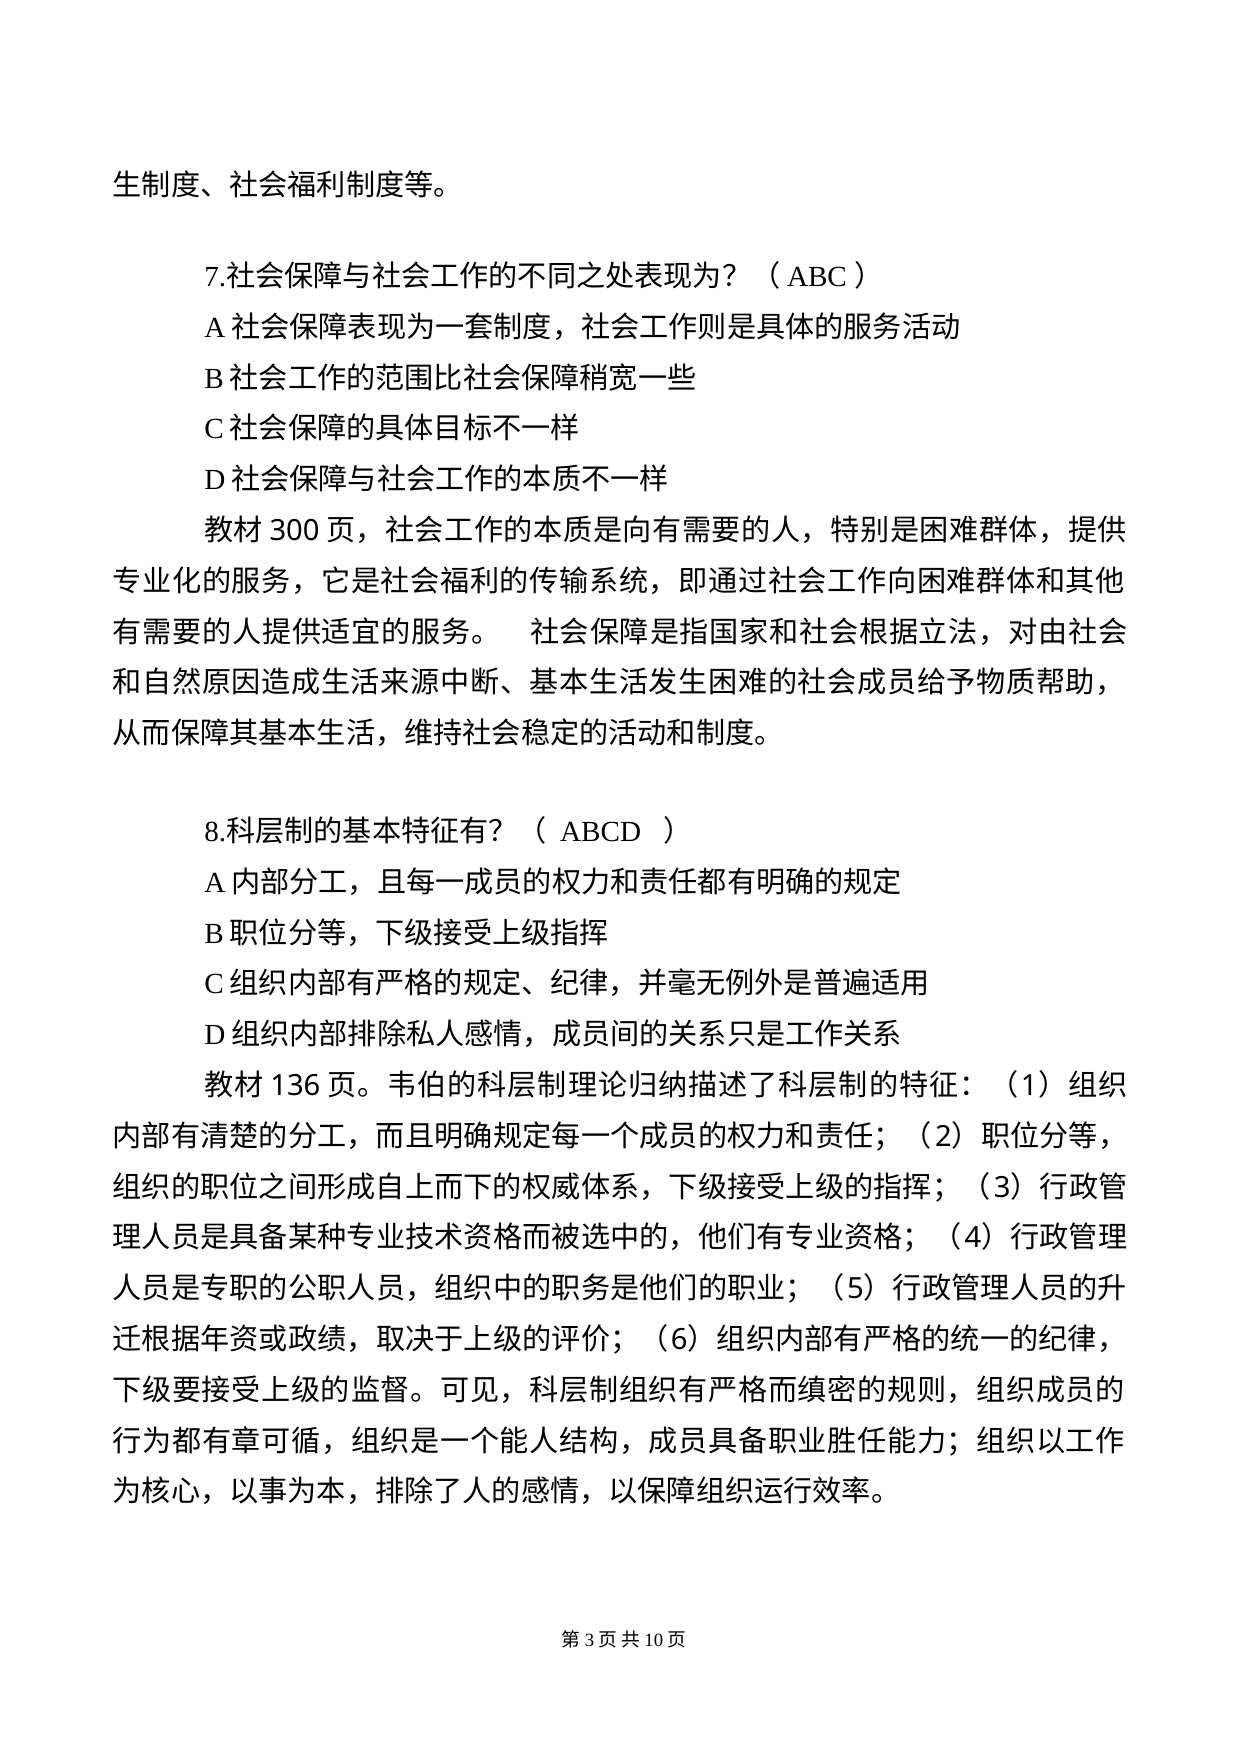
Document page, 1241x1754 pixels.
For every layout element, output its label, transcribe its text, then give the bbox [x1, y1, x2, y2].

text 7.社会保障与社会工作的不同之处表现为？（ ABC ） [112, 253, 1128, 295]
text D社会保障与社会工作的本质不一样 [112, 456, 1128, 498]
text B社会工作的范围比社会保障稍宽一些 [112, 354, 1128, 397]
text A内部分工，且每一成员的权力和责任都有明确的规定 [112, 859, 1128, 901]
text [112, 162, 1128, 204]
text 教材300页，社会工作的本质是向有需要的人，特别是困难群体，提供专业化的服务，它是社会福利的传输系统，即通过社会工作向困难群体和其他有需要的人提供适宜的服务。 社会保障是指国家和社会根据立法，对由社会和自然原因造成生活来源中断、基本生活发生困难的社会成员给予物质帮助，从而保障其基本生活，维持社会稳定的活动和制度。 [112, 507, 1128, 752]
text B职位分等，下级接受上级指挥 [112, 909, 1128, 952]
text C组织内部有严格的规定、纪律，并毫无例外是普遍适用 [112, 960, 1128, 1002]
text 教材136页。韦伯的科层制理论归纳描述了科层制的特征：（1）组织内部有清楚的分工，而且明确规定每一个成员的权力和责任；（2）职位分等，组织的职位之间形成自上而下的权威体系，下级接受上级的指挥；（3）行政管理人员是具备某种专业技术资格而被选中的，他们有专业资格；（4）行政管理人员是专职的公职人员，组织中的职务是他们的职业；（5）行政管理人员的升迁根据年资或政绩，取决于上级的评价；（6）组织内部有严格的统一的纪律，下级要接受上级的监督。可见，科层制组织有严格而缜密的规则，组织成员的行为都有章可循，组织是一个能人结构，成员具备职业胜任能力；组织以工作为核心，以事为本，排除了人的感情，以保障组织运行效率。 [112, 1062, 1128, 1510]
text 8.科层制的基本特征有？（ ABCD ） [112, 808, 1128, 850]
text D组织内部排除私人感情，成员间的关系只是工作关系 [112, 1011, 1128, 1053]
text A社会保障表现为一套制度，社会工作则是具体的服务活动 [112, 304, 1128, 346]
text C社会保障的具体目标不一样 [112, 405, 1128, 447]
